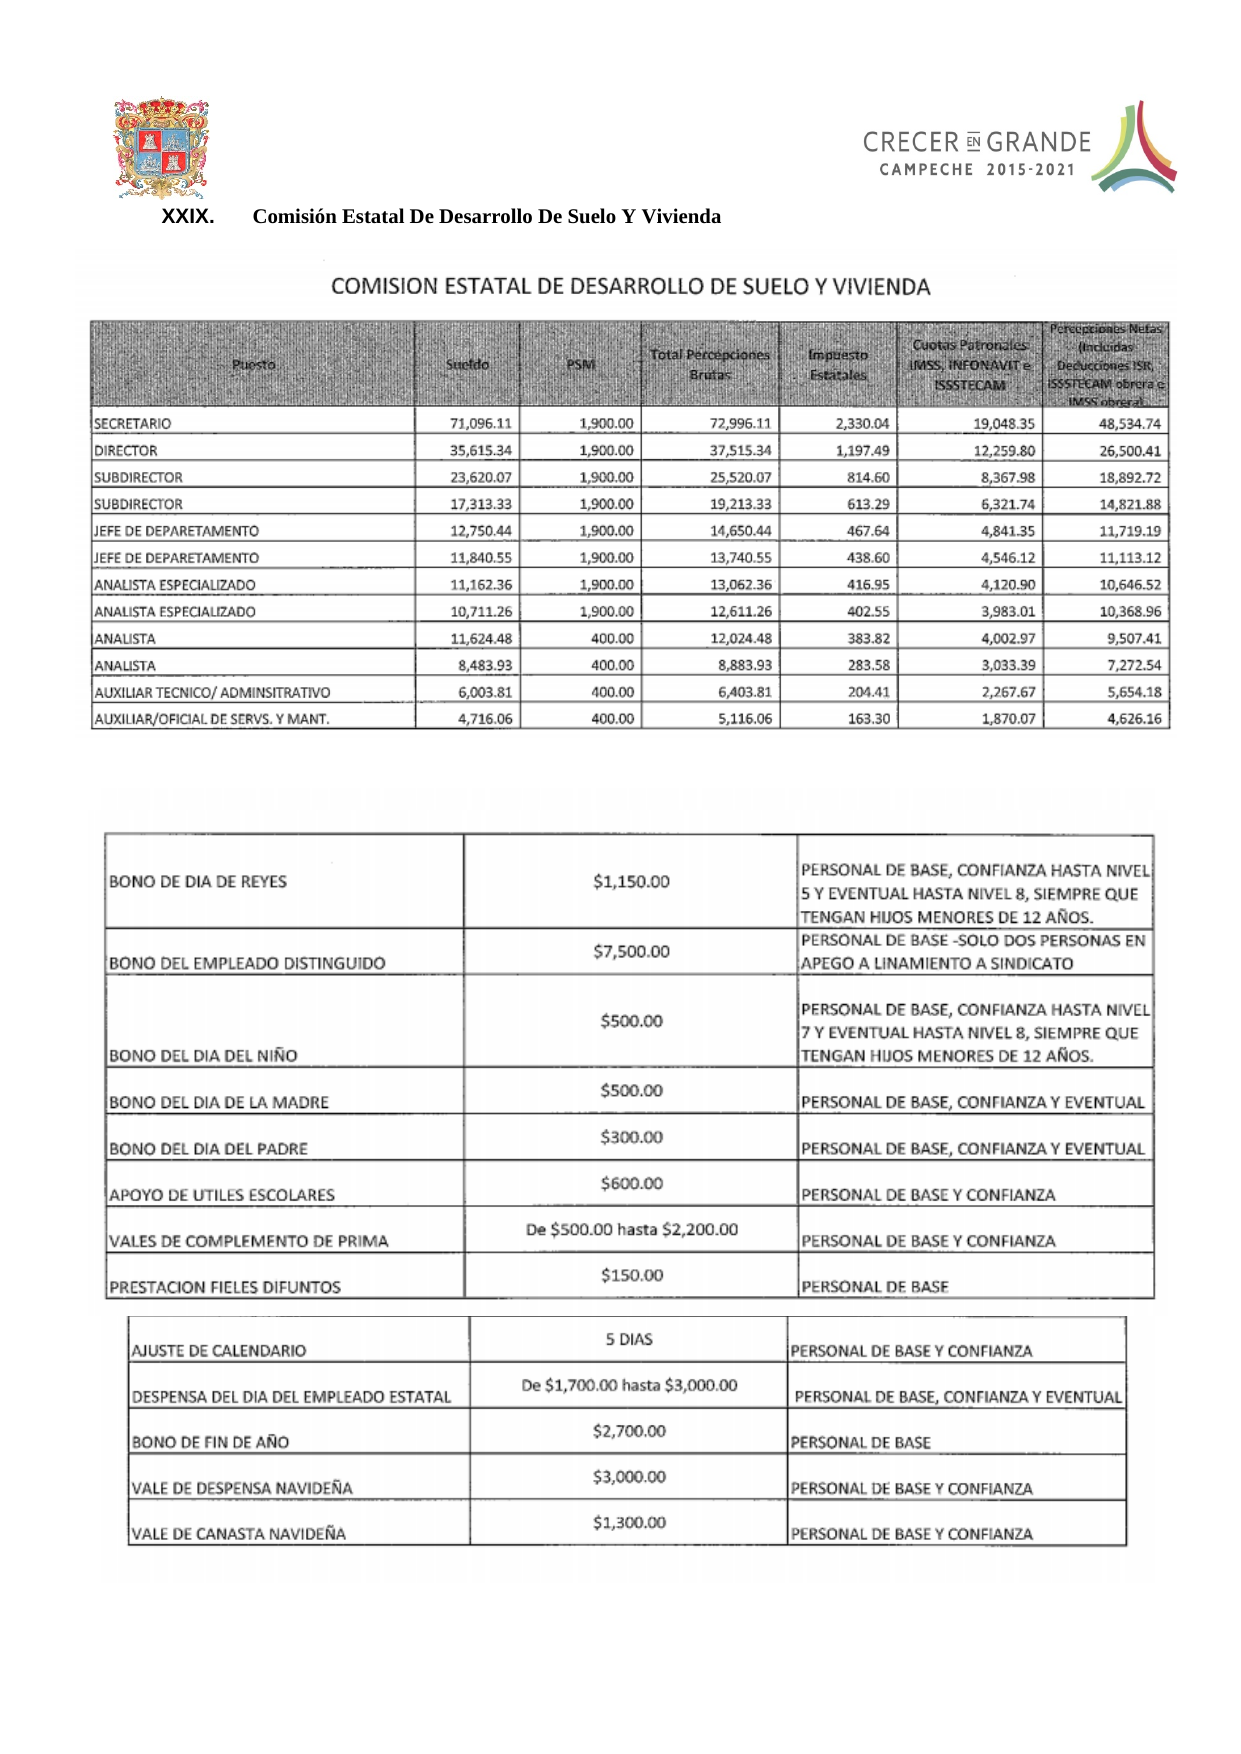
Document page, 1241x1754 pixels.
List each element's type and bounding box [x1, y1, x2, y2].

picture [73, 249, 1177, 737]
picture [858, 94, 1182, 197]
picture [112, 96, 210, 200]
picture [87, 788, 1168, 1583]
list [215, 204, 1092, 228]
